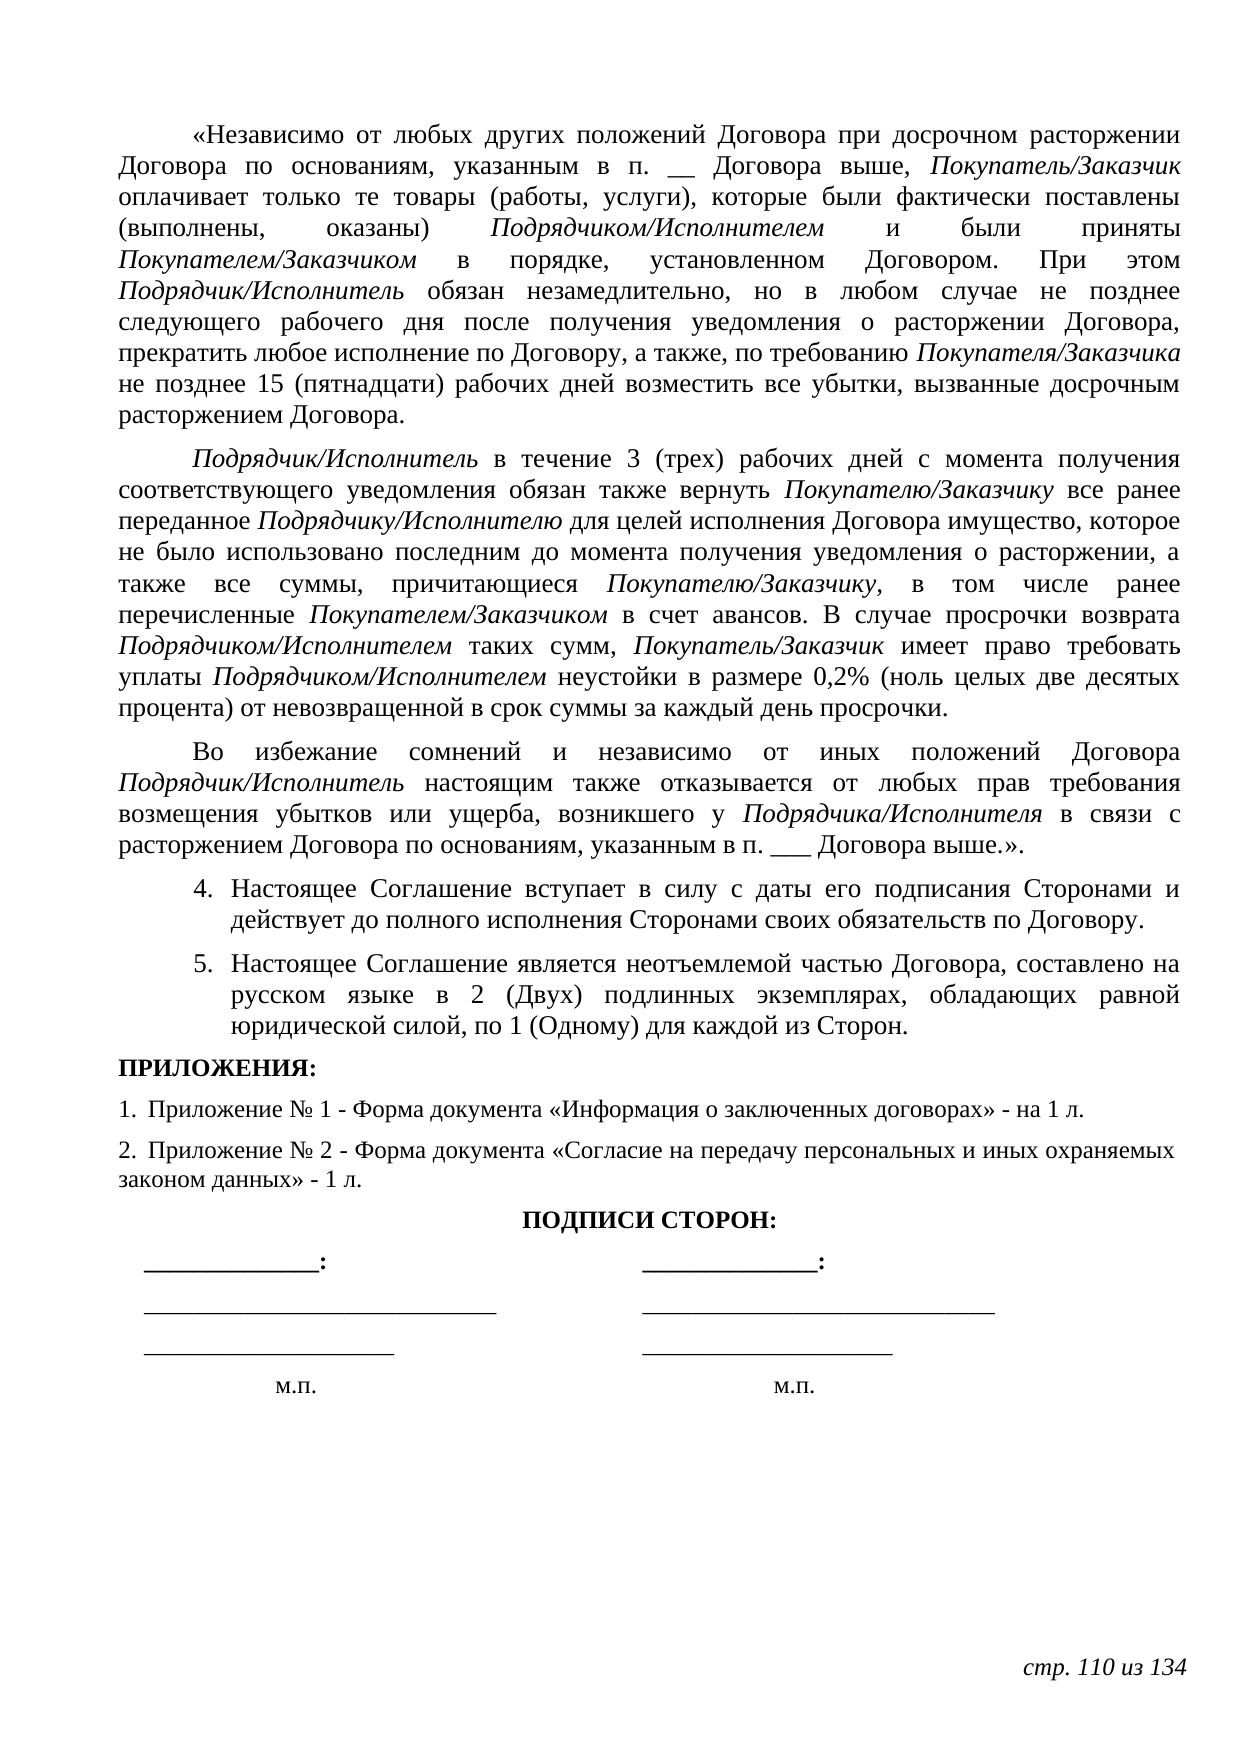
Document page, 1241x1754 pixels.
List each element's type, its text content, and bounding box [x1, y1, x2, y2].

text «Независимо от любых других положений Договора при досрочном расторжении Договора по основаниям, указанным в п. __ Договора выше, Покупатель/Заказчик оплачивает только те товары (работы, услуги), которые были фактически поставлены (выполнены, оказаны) Подрядчиком/Исполнителем и были приняты Покупателем/Заказчиком в порядке, установленном Договором. При этом Подрядчик/Исполнитель обязан незамедлительно, но в любом случае не позднее следующего рабочего дня после получения уведомления о расторжении Договора, прекратить любое исполнение по Договору, а также, по требованию Покупателя/Заказчика не позднее 15 (пятнадцати) рабочих дней возместить все убытки, вызванные досрочным расторжением Договора. [118, 118, 1181, 429]
title ПОДПИСИ СТОРОН: [118, 1205, 1181, 1234]
list Настоящее Соглашение вступает в силу с даты его подписания Сторонами и действует до полного исполнения Сторонами своих обязательств по Договору. [193, 872, 1181, 934]
list Приложение № 1 - Форма документа «Информация о заключенных договорах» - на 1 л. [118, 1094, 1177, 1123]
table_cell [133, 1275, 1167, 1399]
text Во избежание сомнений и независимо от иных положений Договора Подрядчик/Исполнитель настоящим также отказывается от любых прав требования возмещения убытков или ущерба, возникшего у Подрядчика/Исполнителя в связи с расторжением Договора по основаниям, указанным в п. ___ Договора выше.». [118, 735, 1181, 859]
text ПРИЛОЖЕНИЯ: [118, 1053, 1181, 1081]
list Приложение № 2 - Форма документа «Согласие на передачу персональных и иных охраняемых законом данных» - 1 л. [118, 1135, 1177, 1193]
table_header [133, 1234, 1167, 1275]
text Подрядчик/Исполнитель в течение 3 (трех) рабочих дней с момента получения соответствующего уведомления обязан также вернуть Покупателю/Заказчику все ранее переданное Подрядчику/Исполнителю для целей исполнения Договора имущество, которое не было использовано последним до момента получения уведомления о расторжении, а также все суммы, причитающиеся Покупателю/Заказчику, в том числе ранее перечисленные Покупателем/Заказчиком в счет авансов. В случае просрочки возврата Подрядчиком/Исполнителем таких сумм, Покупатель/Заказчик имеет право требовать уплаты Подрядчиком/Исполнителем неустойки в размере 0,2% (ноль целых две десятых процента) от невозвращенной в срок суммы за каждый день просрочки. [118, 442, 1181, 722]
list Настоящее Соглашение является неотъемлемой частью Договора, составлено на русском языке в 2 (Двух) подлинных экземплярах, обладающих равной юридической силой, по 1 (Одному) для каждой из Сторон. [193, 947, 1181, 1040]
